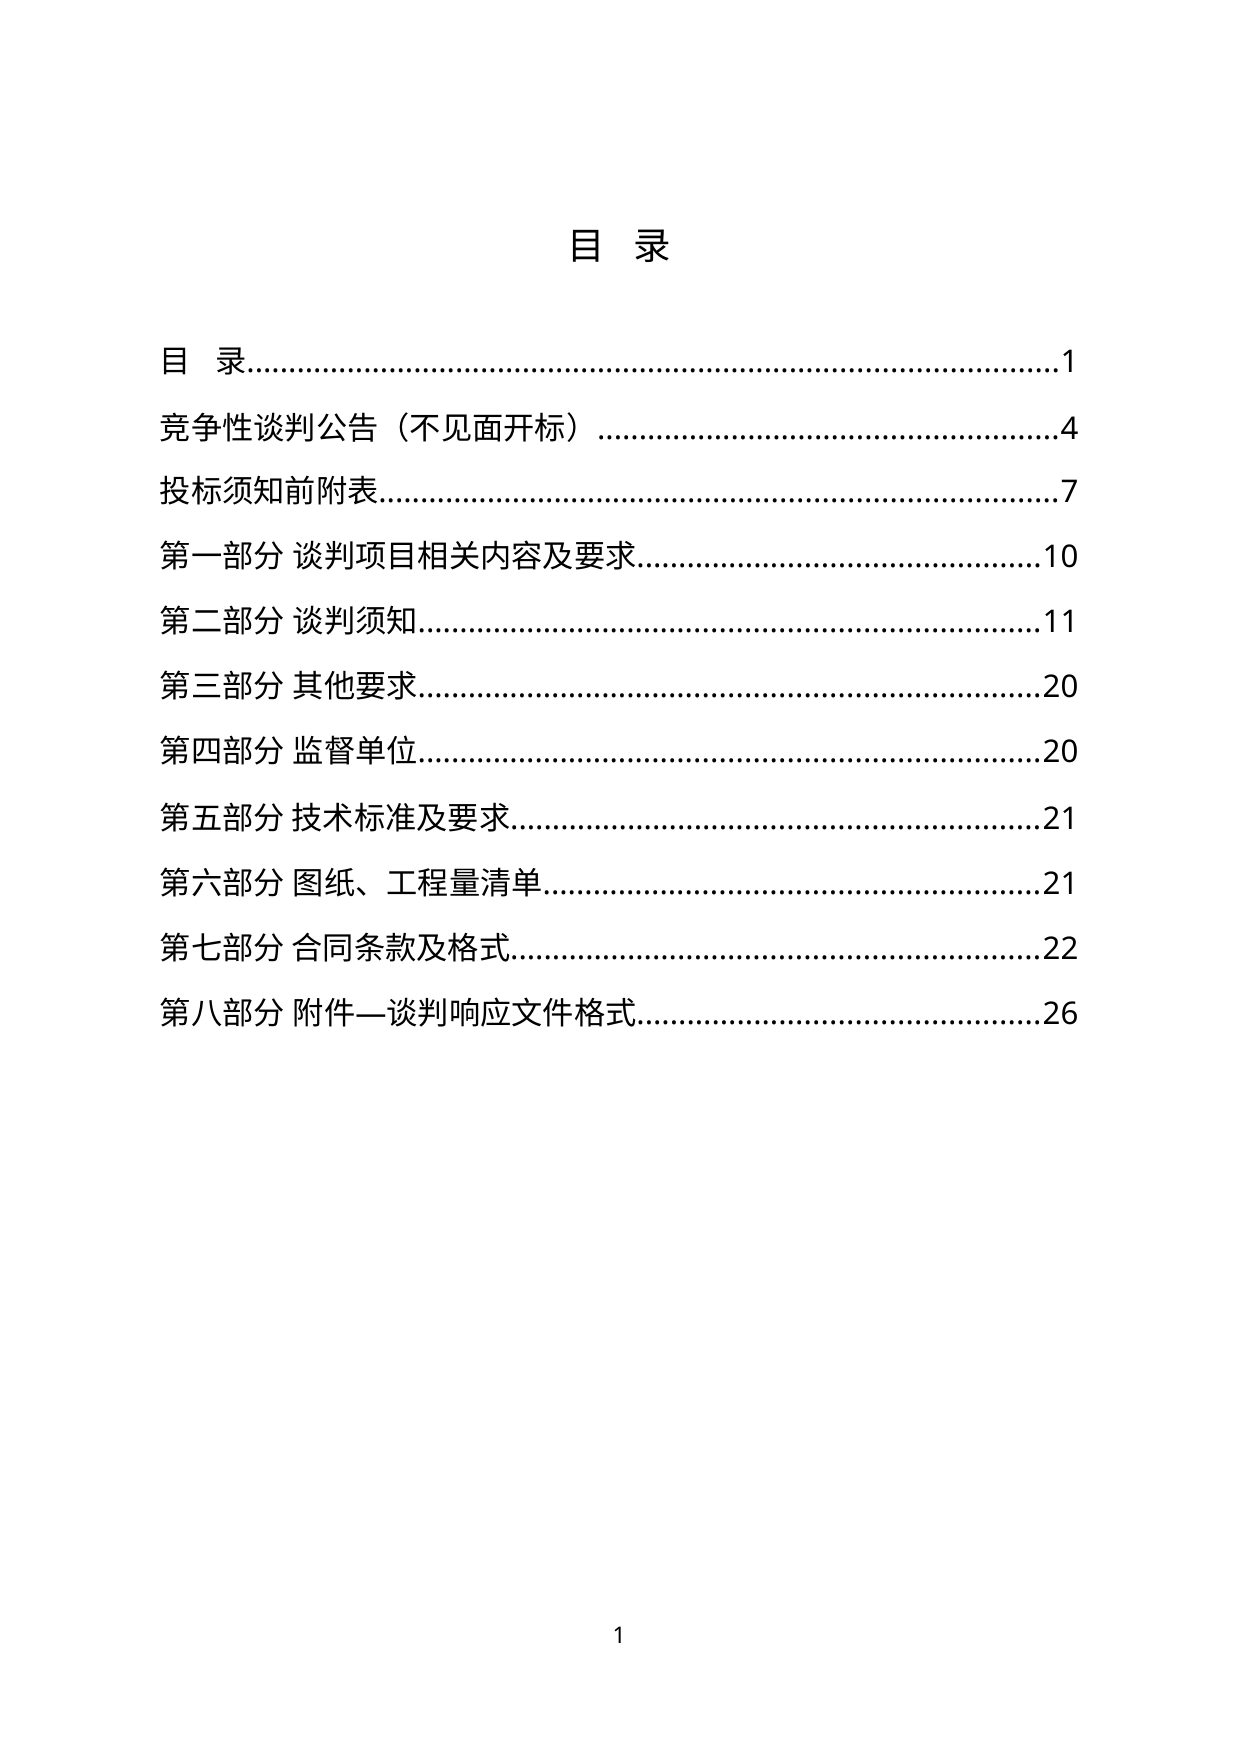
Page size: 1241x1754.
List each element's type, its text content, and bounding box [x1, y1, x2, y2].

text 目 录 1 [159, 328, 1078, 393]
text 第五部分 技术标准及要求 21 [159, 783, 1078, 848]
text 第一部分 谈判项目相关内容及要求 10 [159, 523, 1078, 588]
text 第四部分 监督单位 20 [159, 718, 1078, 783]
text 第六部分 图纸、工程量清单 21 [159, 848, 1078, 913]
text 目 录 [159, 212, 1078, 277]
text 第二部分 谈判须知 11 [159, 588, 1078, 653]
text 竞争性谈判公告（不见面开标） 4 [159, 393, 1078, 458]
text 第七部分 合同条款及格式 22 [159, 913, 1078, 978]
text 第三部分 其他要求 20 [159, 653, 1078, 718]
text 第八部分 附件—谈判响应文件格式 26 [159, 978, 1078, 1043]
text 投标须知前附表 7 [159, 458, 1078, 523]
